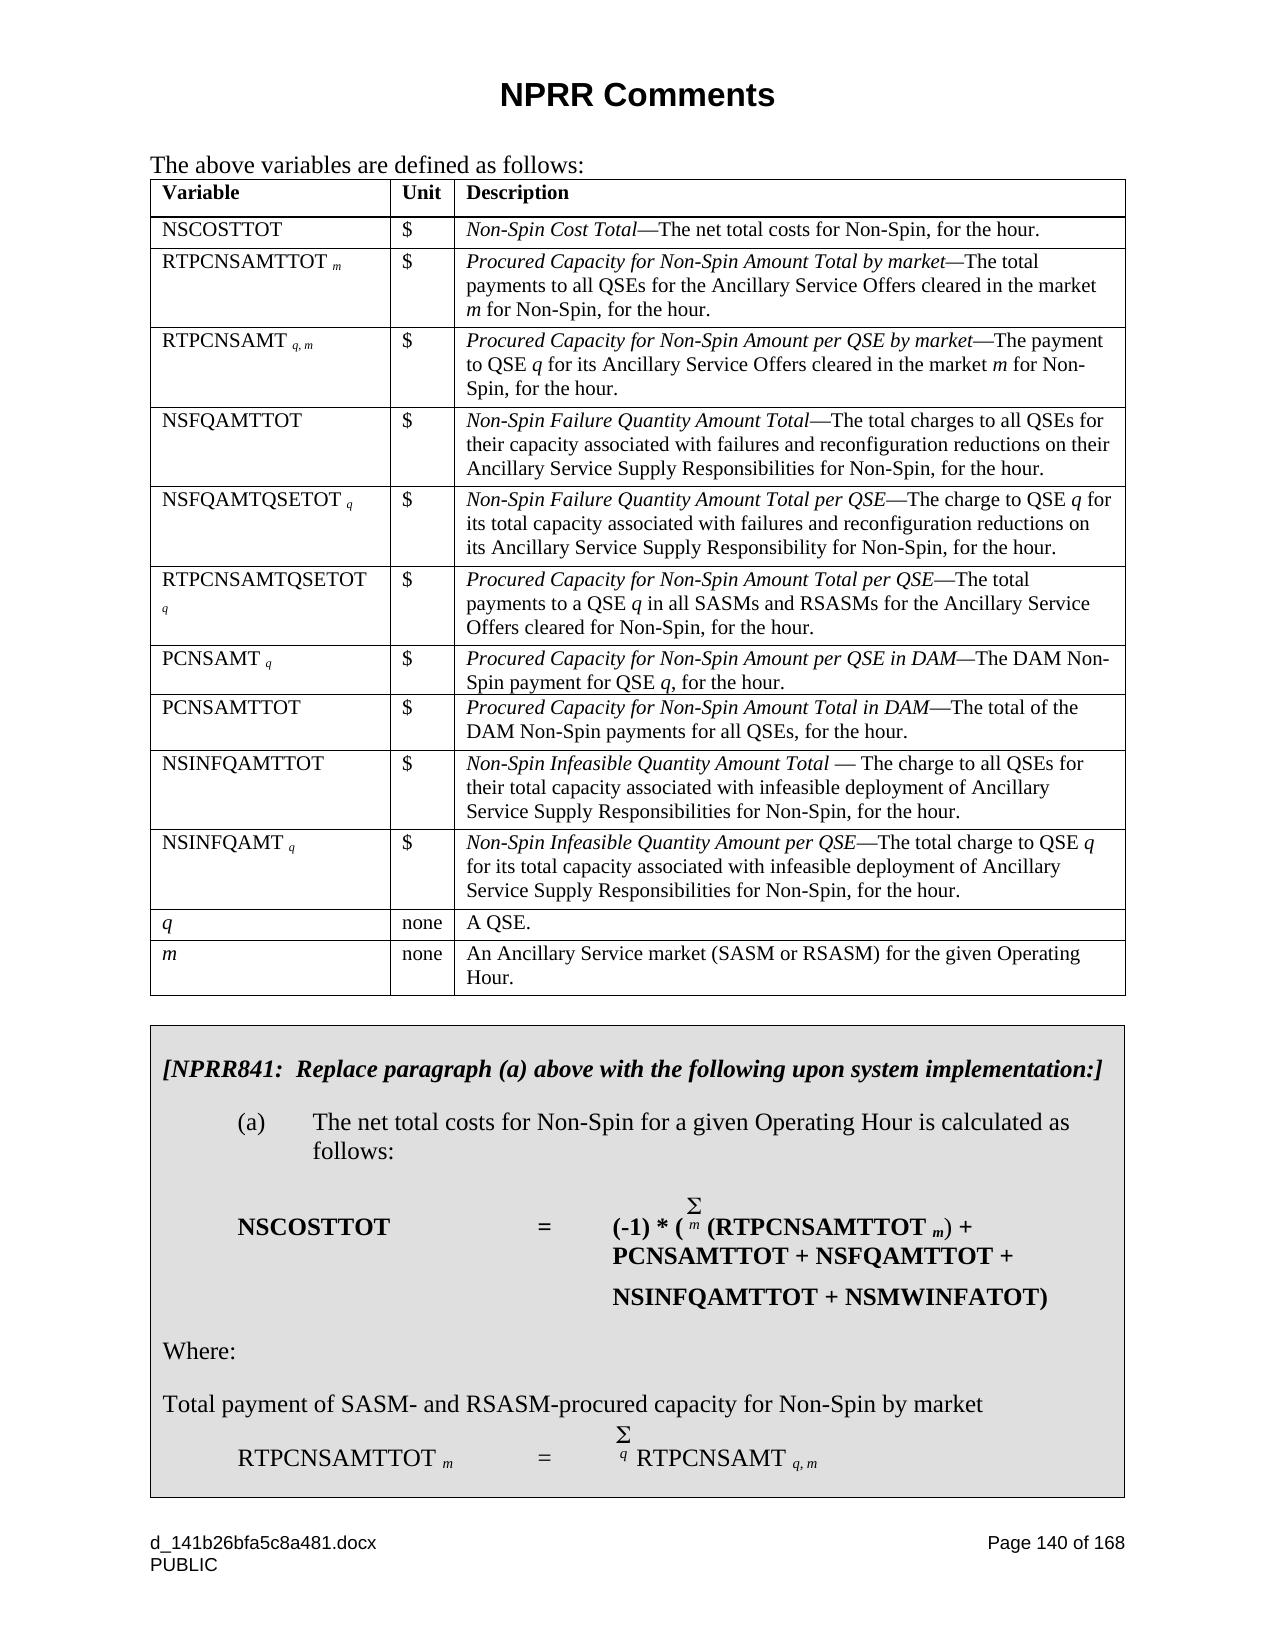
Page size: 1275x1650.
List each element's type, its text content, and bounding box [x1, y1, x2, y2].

table_cell RTPCNSAMT q, m [151, 328, 390, 407]
table_cell q [151, 910, 390, 940]
table_cell $ [391, 646, 454, 694]
table_header Variable [151, 180, 390, 216]
table_cell Non-Spin Infeasible Quantity Amount per QSE—The total charge to QSE q for its total capacity associated with infeasible deployment of Ancillary Service Supply Responsibilities for Non-Spin, for the hour. [455, 830, 1125, 909]
table_cell Non-Spin Failure Quantity Amount Total per QSE—The charge to QSE q for its total capacity associated with failures and reconfiguration reductions on its Ancillary Service Supply Responsibility for Non-Spin, for the hour. [455, 487, 1125, 566]
table_cell A QSE. [455, 910, 1125, 940]
table_cell none [391, 910, 454, 940]
table_header Description [455, 180, 1125, 216]
table_cell $ [391, 328, 454, 407]
table_cell $ [391, 830, 454, 909]
table_cell $ [391, 218, 454, 248]
table_cell m [151, 941, 390, 995]
table_cell $ [391, 249, 454, 327]
table_cell $ [391, 567, 454, 645]
table_cell Non-Spin Infeasible Quantity Amount Total — The charge to all QSEs for their total capacity associated with infeasible deployment of Ancillary Service Supply Responsibilities for Non-Spin, for the hour. [455, 751, 1125, 829]
table_cell PCNSAMT q [151, 646, 390, 694]
table_cell Procured Capacity for Non-Spin Amount Total per QSE—The total payments to a QSE q in all SASMs and RSASMs for the Ancillary Service Offers cleared for Non-Spin, for the hour. [455, 567, 1125, 645]
table_cell $ [391, 487, 454, 566]
table_header Unit [391, 180, 454, 216]
table_cell An Ancillary Service market (SASM or RSASM) for the given Operating Hour. [455, 941, 1125, 995]
text The above variables are defined as follows: [150, 150, 1125, 179]
table_cell Procured Capacity for Non-Spin Amount Total in DAM—The total of the DAM Non-Spin payments for all QSEs, for the hour. [455, 695, 1125, 750]
table_cell $ [391, 408, 454, 486]
table_cell NSFQAMTTOT [151, 408, 390, 486]
table_cell NSINFQAMT q [151, 830, 390, 909]
table_cell RTPCNSAMTTOT m [151, 249, 390, 327]
table_cell NSFQAMTQSETOT q [151, 487, 390, 566]
table_cell Non-Spin Failure Quantity Amount Total—The total charges to all QSEs for their capacity associated with failures and reconfiguration reductions on their Ancillary Service Supply Responsibilities for Non-Spin, for the hour. [455, 408, 1125, 486]
table_cell Procured Capacity for Non-Spin Amount per QSE by market—The payment to QSE q for its Ancillary Service Offers cleared in the market m for Non-Spin, for the hour. [455, 328, 1125, 407]
table_cell Procured Capacity for Non-Spin Amount Total by market—The total payments to all QSEs for the Ancillary Service Offers cleared in the market m for Non-Spin, for the hour. [455, 249, 1125, 327]
table_cell NSCOSTTOT [151, 218, 390, 248]
table_cell NSINFQAMTTOT [151, 751, 390, 829]
table_cell Non-Spin Cost Total—The net total costs for Non-Spin, for the hour. [455, 218, 1125, 248]
table_cell PCNSAMTTOT [151, 695, 390, 750]
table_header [151, 1026, 1124, 1497]
table_cell Procured Capacity for Non-Spin Amount per QSE in DAM—The DAM Non-Spin payment for QSE q, for the hour. [455, 646, 1125, 694]
table_cell RTPCNSAMTQSETOT q [151, 567, 390, 645]
table_cell $ [391, 695, 454, 750]
table_cell $ [391, 751, 454, 829]
table_cell none [391, 941, 454, 995]
